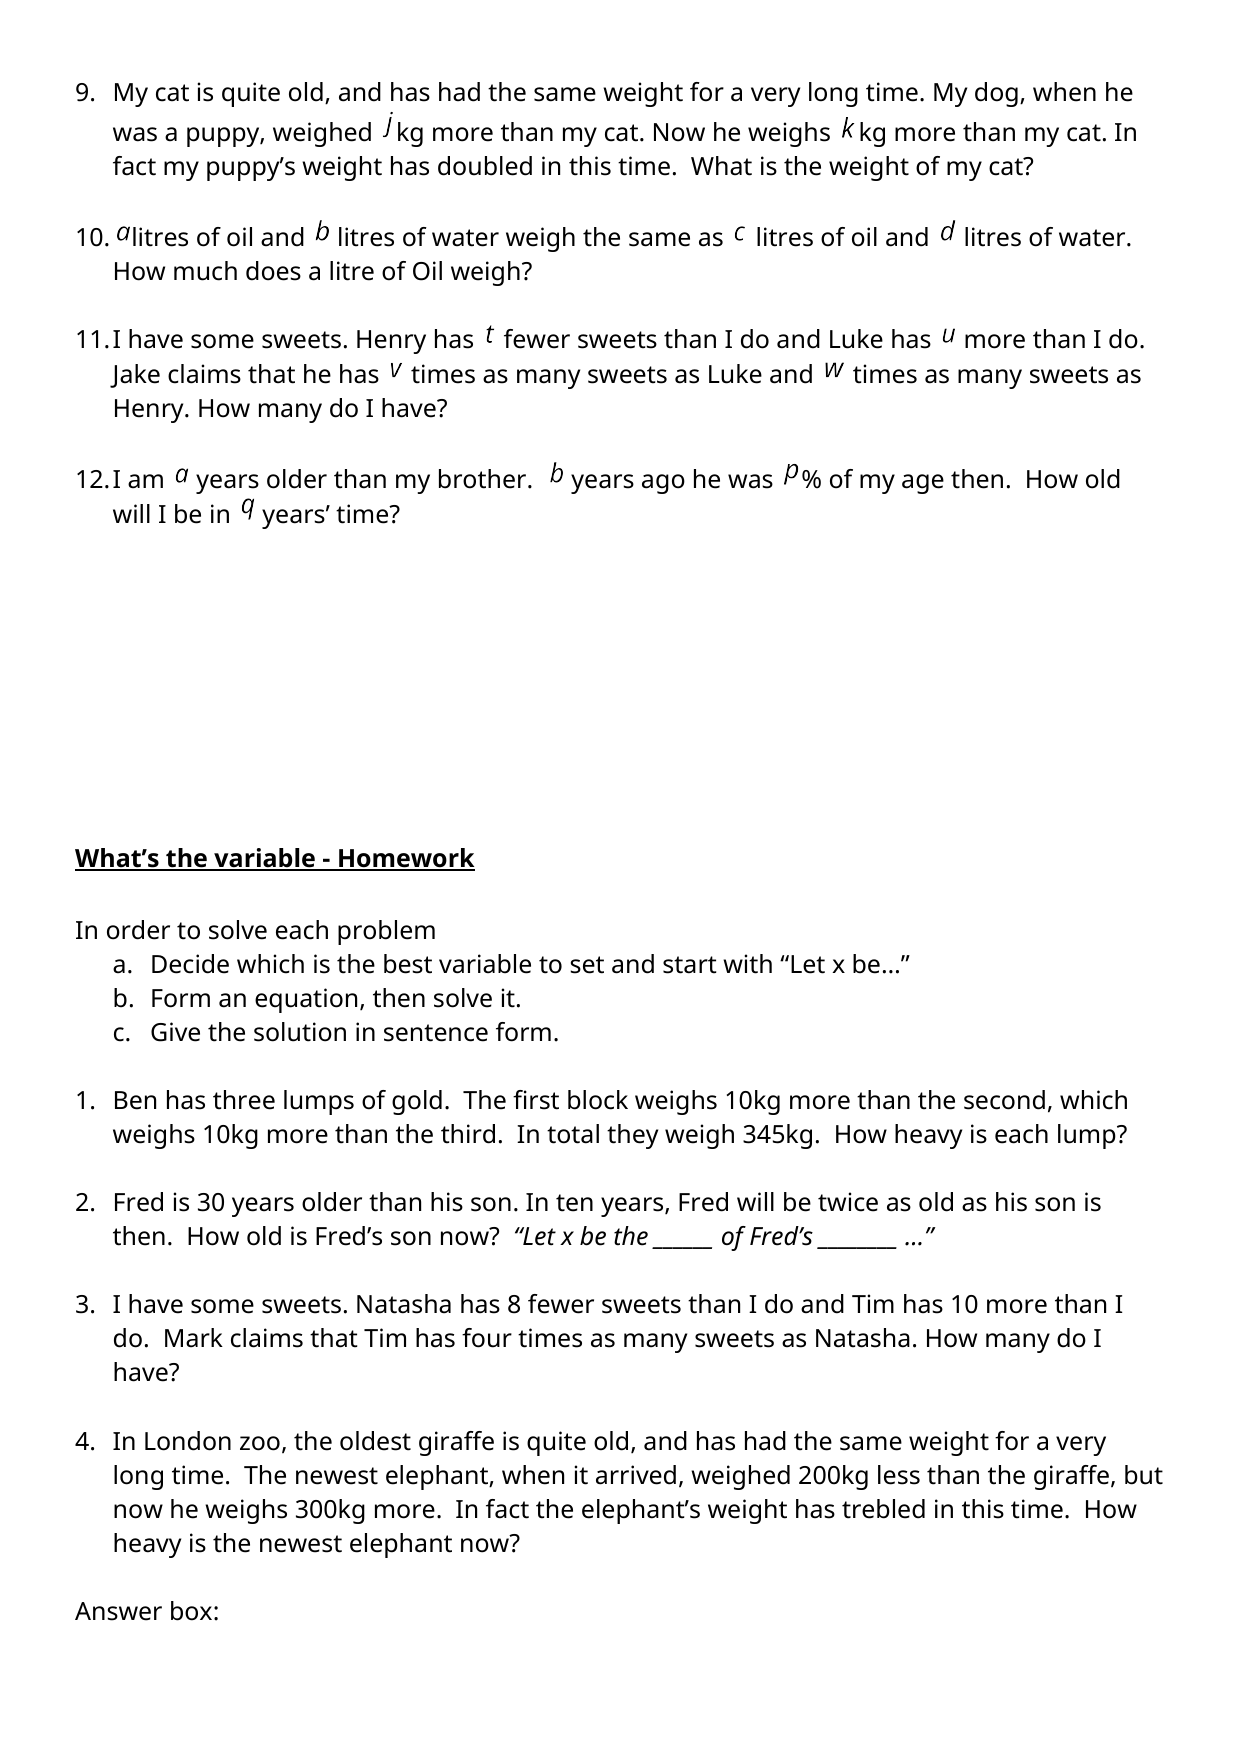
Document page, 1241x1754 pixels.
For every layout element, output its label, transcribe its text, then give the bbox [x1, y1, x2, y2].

list Ben has three lumps of gold. The first block weighs 10kg more than the second, which weighs 10kg more than the third. In total they weigh 345kg. How heavy is each lump? [75, 1083, 1165, 1151]
list In London zoo, the oldest giraffe is quite old, and has had the same weight for a very long time. The newest elephant, when it arrived, weighed 200kg less than the giraffe, but now he weighs 300kg more. In fact the elephant’s weight has trebled in this time. How heavy is the newest elephant now? [75, 1423, 1165, 1559]
subtitle What’s the variable - Homework [75, 841, 1165, 875]
list Give the solution in sentence form. [112, 1014, 1165, 1048]
list Answer box: [75, 1593, 1165, 1628]
list I am years older than my brother. years ago he was % of my age then. How old will I be in years’ time? [75, 458, 1165, 531]
list litres of oil and litres of water weigh the same as litres of oil and litres of water. How much does a litre of Oil weigh? [75, 217, 1165, 288]
list Decide which is the best variable to set and start with “Let x be…” [112, 946, 1165, 980]
list I have some sweets. Henry has fewer sweets than I do and Luke has more than I do. Jake claims that he has times as many sweets as Luke and times as many sweets as Henry. How many do I have? [75, 322, 1165, 424]
list Fred is 30 years older than his son. In ten years, Fred will be twice as old as his son is then. How old is Fred’s son now? “Let x be the ______ of Fred’s ________ …” [75, 1185, 1165, 1253]
text In order to solve each problem [75, 912, 1165, 946]
list Form an equation, then solve it. [112, 980, 1165, 1014]
list I have some sweets. Natasha has 8 fewer sweets than I do and Tim has 10 more than I do. Mark claims that Tim has four times as many sweets as Natasha. How many do I have? [75, 1287, 1165, 1389]
